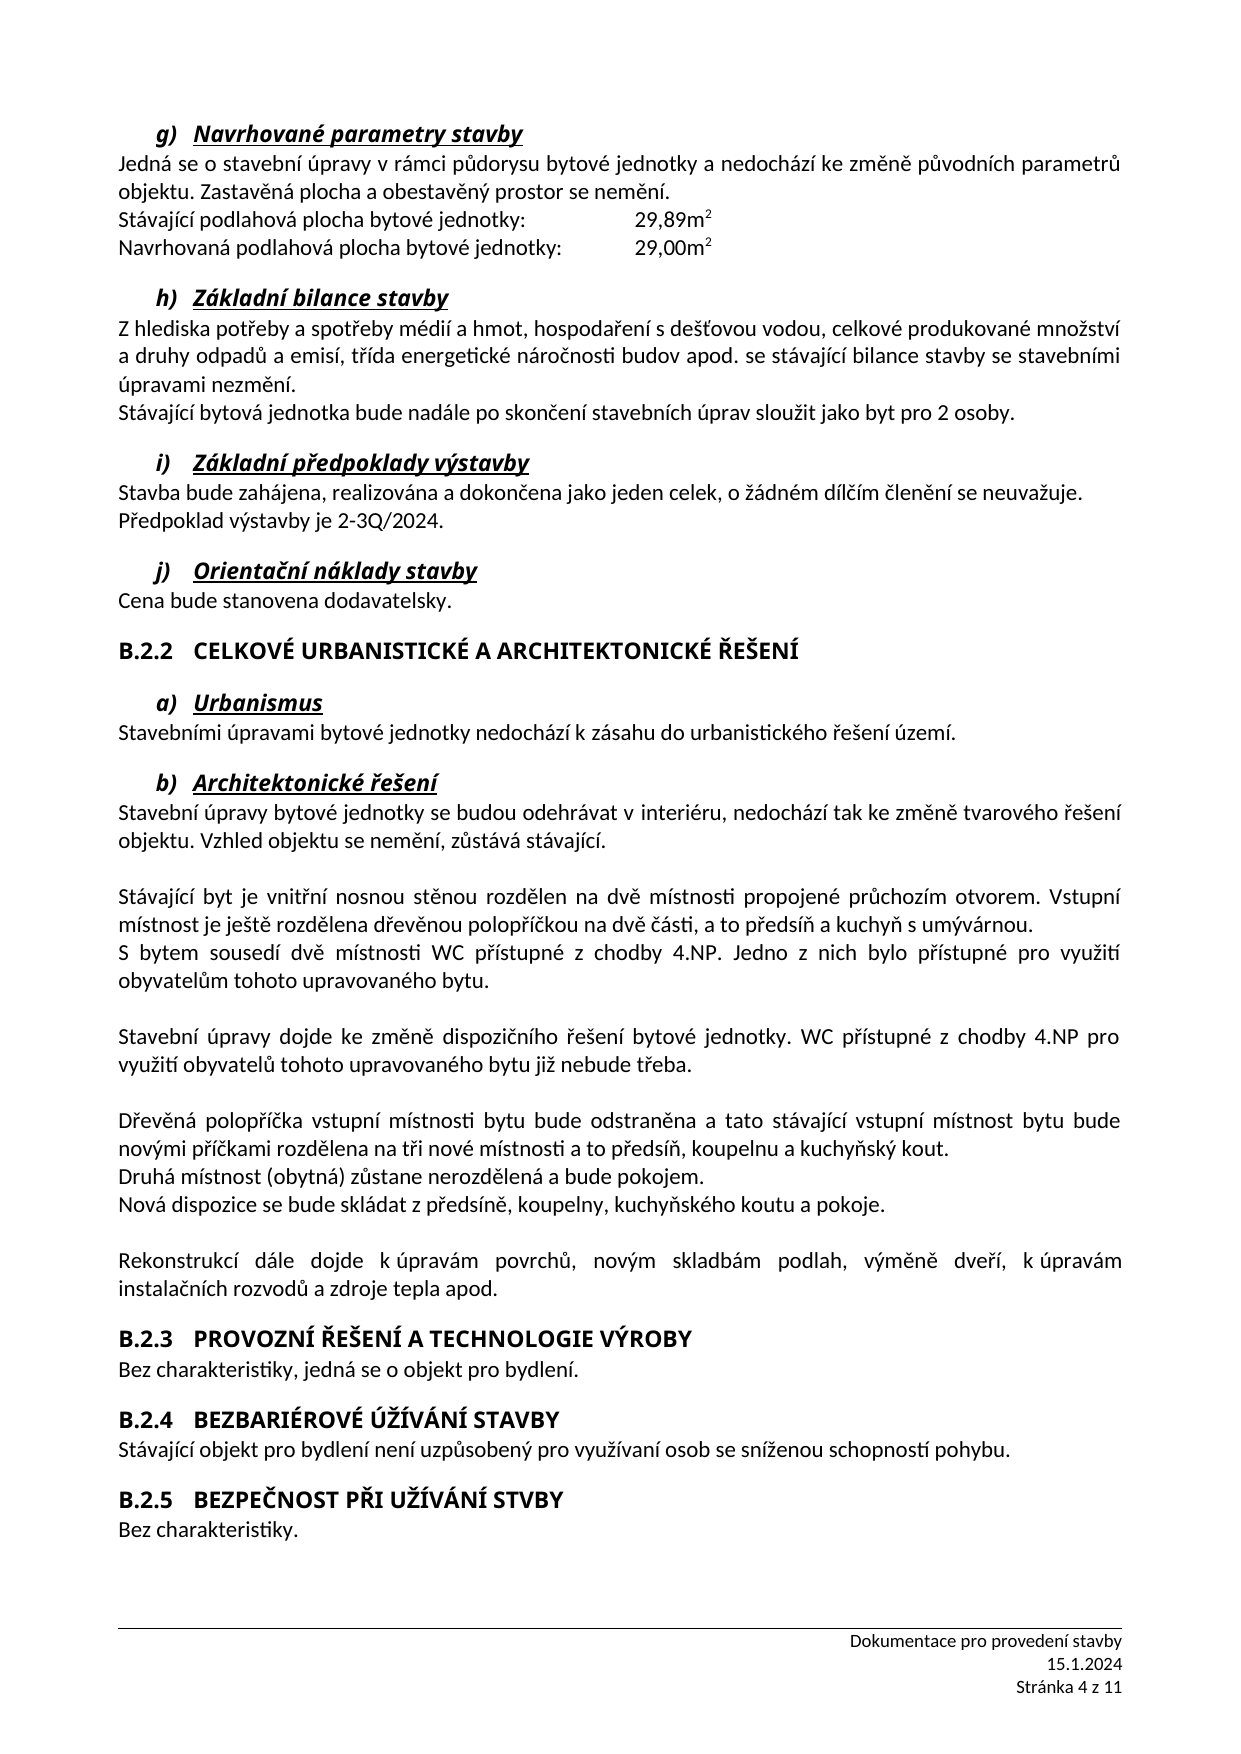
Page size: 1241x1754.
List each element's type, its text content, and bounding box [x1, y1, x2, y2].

text Druhá místnost (obytná) zůstane nerozdělená a bude pokojem. [118, 1162, 1122, 1191]
subtitle Orientační náklady stavby [156, 555, 1122, 586]
text Dřevěná polopříčka vstupní místnosti bytu bude odstraněna a tato stávající vstupní místnost bytu bude novými příčkami rozdělena na tři nové místnosti a to předsíň, koupelnu a kuchyňský kout. [118, 1106, 1122, 1162]
subtitle Navrhované parametry stavby [156, 118, 1122, 149]
text Stavební úpravy bytové jednotky se budou odehrávat v interiéru, nedochází tak ke změně tvarového řešení objektu. Vzhled objektu se nemění, zůstává stávající. [118, 798, 1122, 854]
subtitle Urbanismus [156, 687, 1122, 718]
text Stávající objekt pro bydlení není uzpůsobený pro využívaní osob se sníženou schopností pohybu. [118, 1435, 1122, 1463]
text Stávající byt je vnitřní nosnou stěnou rozdělen na dvě místnosti propojené průchozím otvorem. Vstupní místnost je ještě rozdělena dřevěnou polopříčkou na dvě části, a to předsíň a kuchyň s umývárnou. [118, 882, 1122, 938]
list PROVOZNÍ ŘEŠENÍ A TECHNOLOGIE VÝROBY [118, 1323, 1122, 1355]
text Stavební úpravy dojde ke změně dispozičního řešení bytové jednotky. WC přístupné z chodby 4.NP pro využití obyvatelů tohoto upravovaného bytu již nebude třeba. [118, 1022, 1122, 1078]
text Stavba bude zahájena, realizována a dokončena jako jeden celek, o žádném dílčím členění se neuvažuje. [118, 478, 1122, 506]
text Bez charakteristiky. [118, 1515, 1122, 1543]
subtitle Základní předpoklady výstavby [156, 447, 1122, 478]
text Předpoklad výstavby je 2-3Q/2024. [118, 506, 1122, 534]
text Stávající bytová jednotka bude nadále po skončení stavebních úprav sloužit jako byt pro 2 osoby. [118, 398, 1122, 426]
text Z hlediska potřeby a spotřeby médií a hmot, hospodaření s dešťovou vodou, celkové produkované množství a druhy odpadů a emisí, třída energetické náročnosti budov apod. se stávající bilance stavby se stavebními úpravami nezmění. [118, 314, 1122, 398]
text Cena bude stanovena dodavatelsky. [118, 586, 1122, 614]
list CELKOVÉ URBANISTICKÉ A ARCHITEKTONICKÉ ŘEŠENÍ [118, 635, 1122, 666]
list BEZPEČNOST PŘI UŽÍVÁNÍ STVBY [118, 1484, 1122, 1515]
text Stávající podlahová plocha bytové jednotky: 29,89m2 [118, 206, 1122, 233]
text Navrhovaná podlahová plocha bytové jednotky: 29,00m2 [118, 233, 1122, 262]
text Stavebními úpravami bytové jednotky nedochází k zásahu do urbanistického řešení území. [118, 718, 1122, 746]
subtitle Základní bilance stavby [156, 282, 1122, 314]
list BEZBARIÉROVÉ ÚŽÍVÁNÍ STAVBY [118, 1403, 1122, 1435]
text Jedná se o stavební úpravy v rámci půdorysu bytové jednotky a nedochází ke změně původních parametrů objektu. Zastavěná plocha a obestavěný prostor se nemění. [118, 149, 1122, 206]
text Rekonstrukcí dále dojde k úpravám povrchů, novým skladbám podlah, výměně dveří, k úpravám instalačních rozvodů a zdroje tepla apod. [118, 1247, 1122, 1303]
text S bytem sousedí dvě místnosti WC přístupné z chodby 4.NP. Jedno z nich bylo přístupné pro využití obyvatelům tohoto upravovaného bytu. [118, 938, 1122, 994]
text Nová dispozice se bude skládat z předsíně, koupelny, kuchyňského koutu a pokoje. [118, 1191, 1122, 1218]
subtitle Architektonické řešení [156, 767, 1122, 798]
text Bez charakteristiky, jedná se o objekt pro bydlení. [118, 1355, 1122, 1383]
